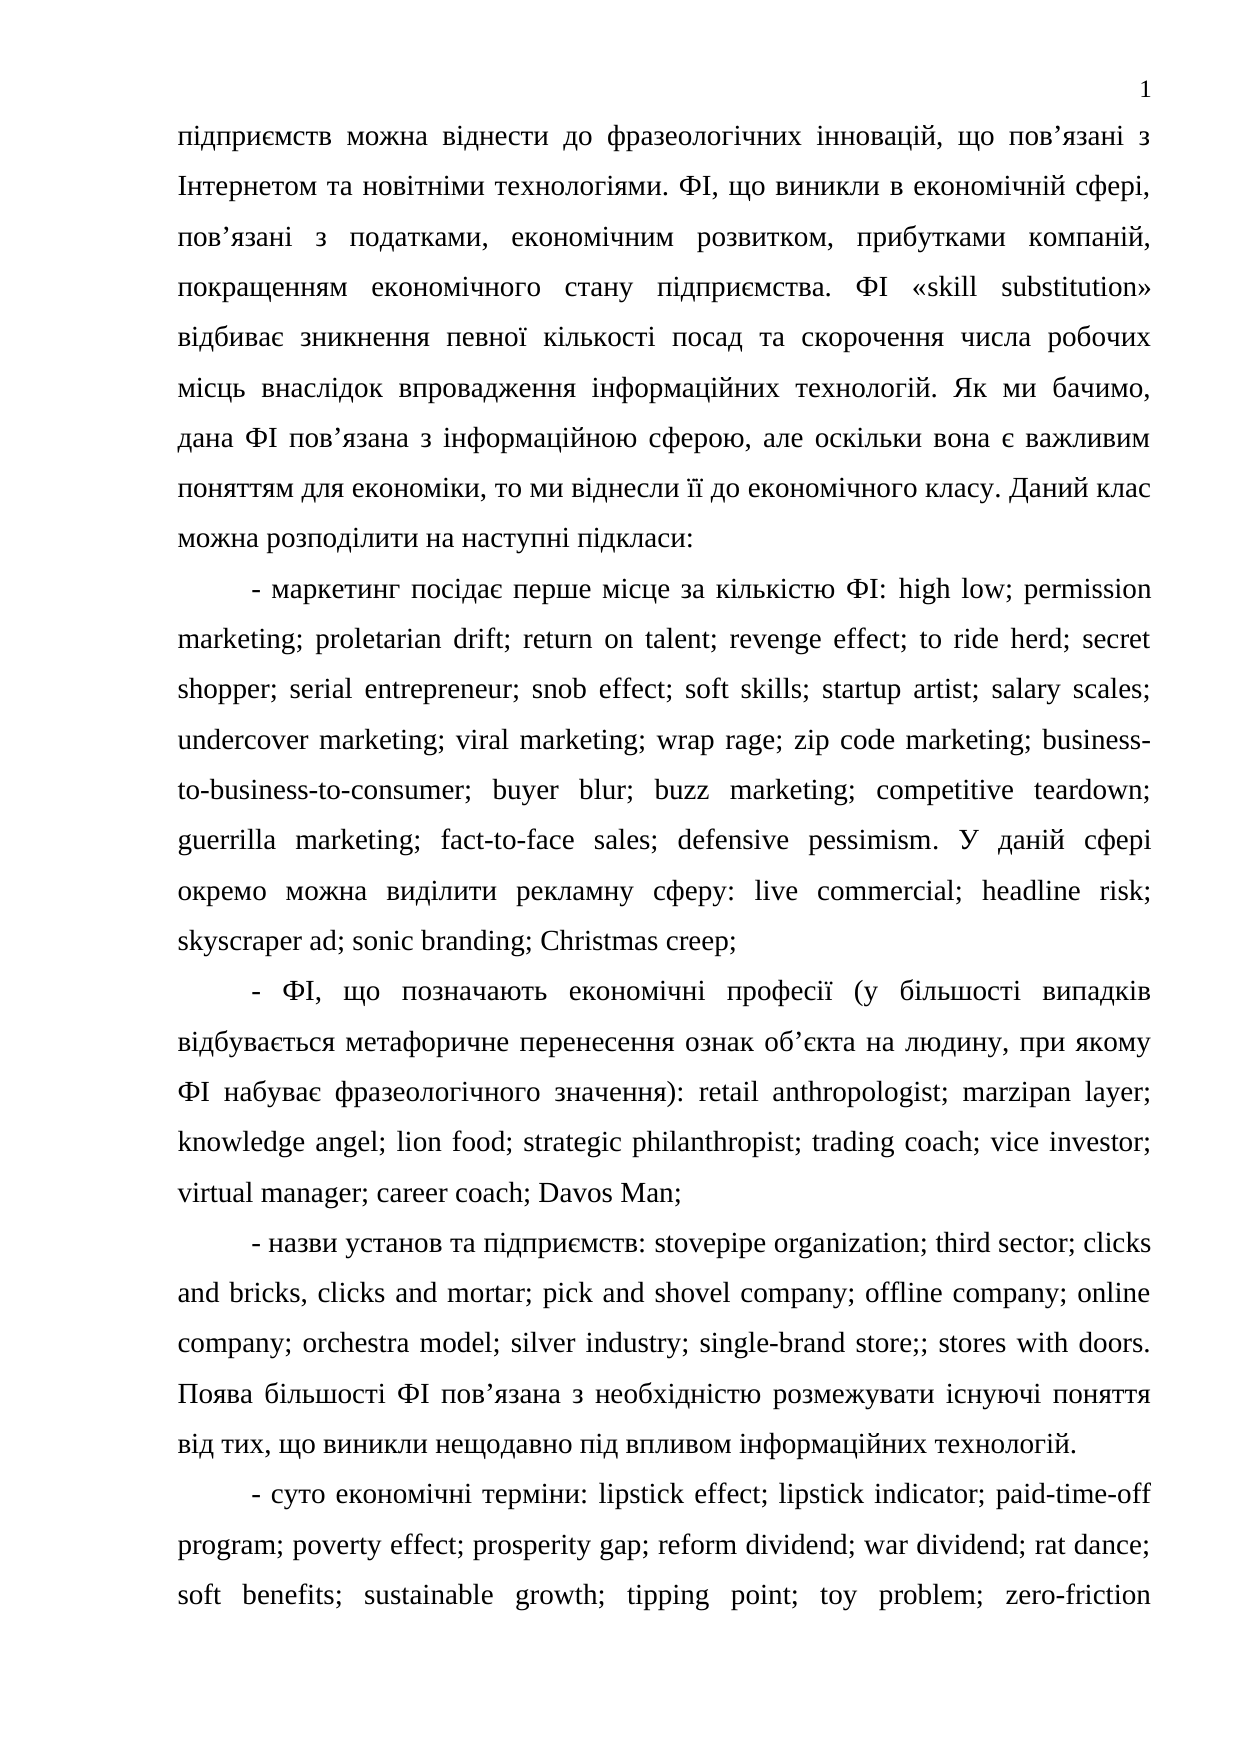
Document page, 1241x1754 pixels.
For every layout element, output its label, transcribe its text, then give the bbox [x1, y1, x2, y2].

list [177, 118, 1152, 554]
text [177, 1477, 1152, 1611]
text - назви установ та підприємств: stovepipe organization; third sector; clicks and bricks, clicks and mortar; pick and shovel company; offline company; online company; orchestra model; silver industry; single-brand store;; stores with doors. Поява більшості ФІ пов’язана з необхідністю розмежувати існуючі поняття від тих, що виникли нещодавно під впливом інформаційних технологій. [177, 1225, 1152, 1460]
text - маркетинг посідає перше місце за кількістю ФІ: high low; permission marketing; proletarian drift; return on talent; revenge effect; to ride herd; secret shopper; serial entrepreneur; snob effect; soft skills; startup artist; salary scales; undercover marketing; viral marketing; wrap rage; zip code marketing; business-to-business-to-consumer; buyer blur; buzz marketing; competitive teardown; guerrilla marketing; fact-to-face sales; defensive pessimism. У даній сфері окремо можна виділити рекламну сферу: live commercial; headline risk; skyscraper ad; sonic branding; Christmas creep; [177, 571, 1152, 957]
text - ФІ, що позначають економічні професії (у більшості випадків відбувається метафоричне перенесення ознак об’єкта на людину, при якому ФІ набуває фразеологічного значення): retail anthropologist; marzipan layer; knowledge angel; lion food; strategic philanthropist; trading coach; vice investor; virtual manager; career coach; Davos Man; [177, 973, 1152, 1208]
